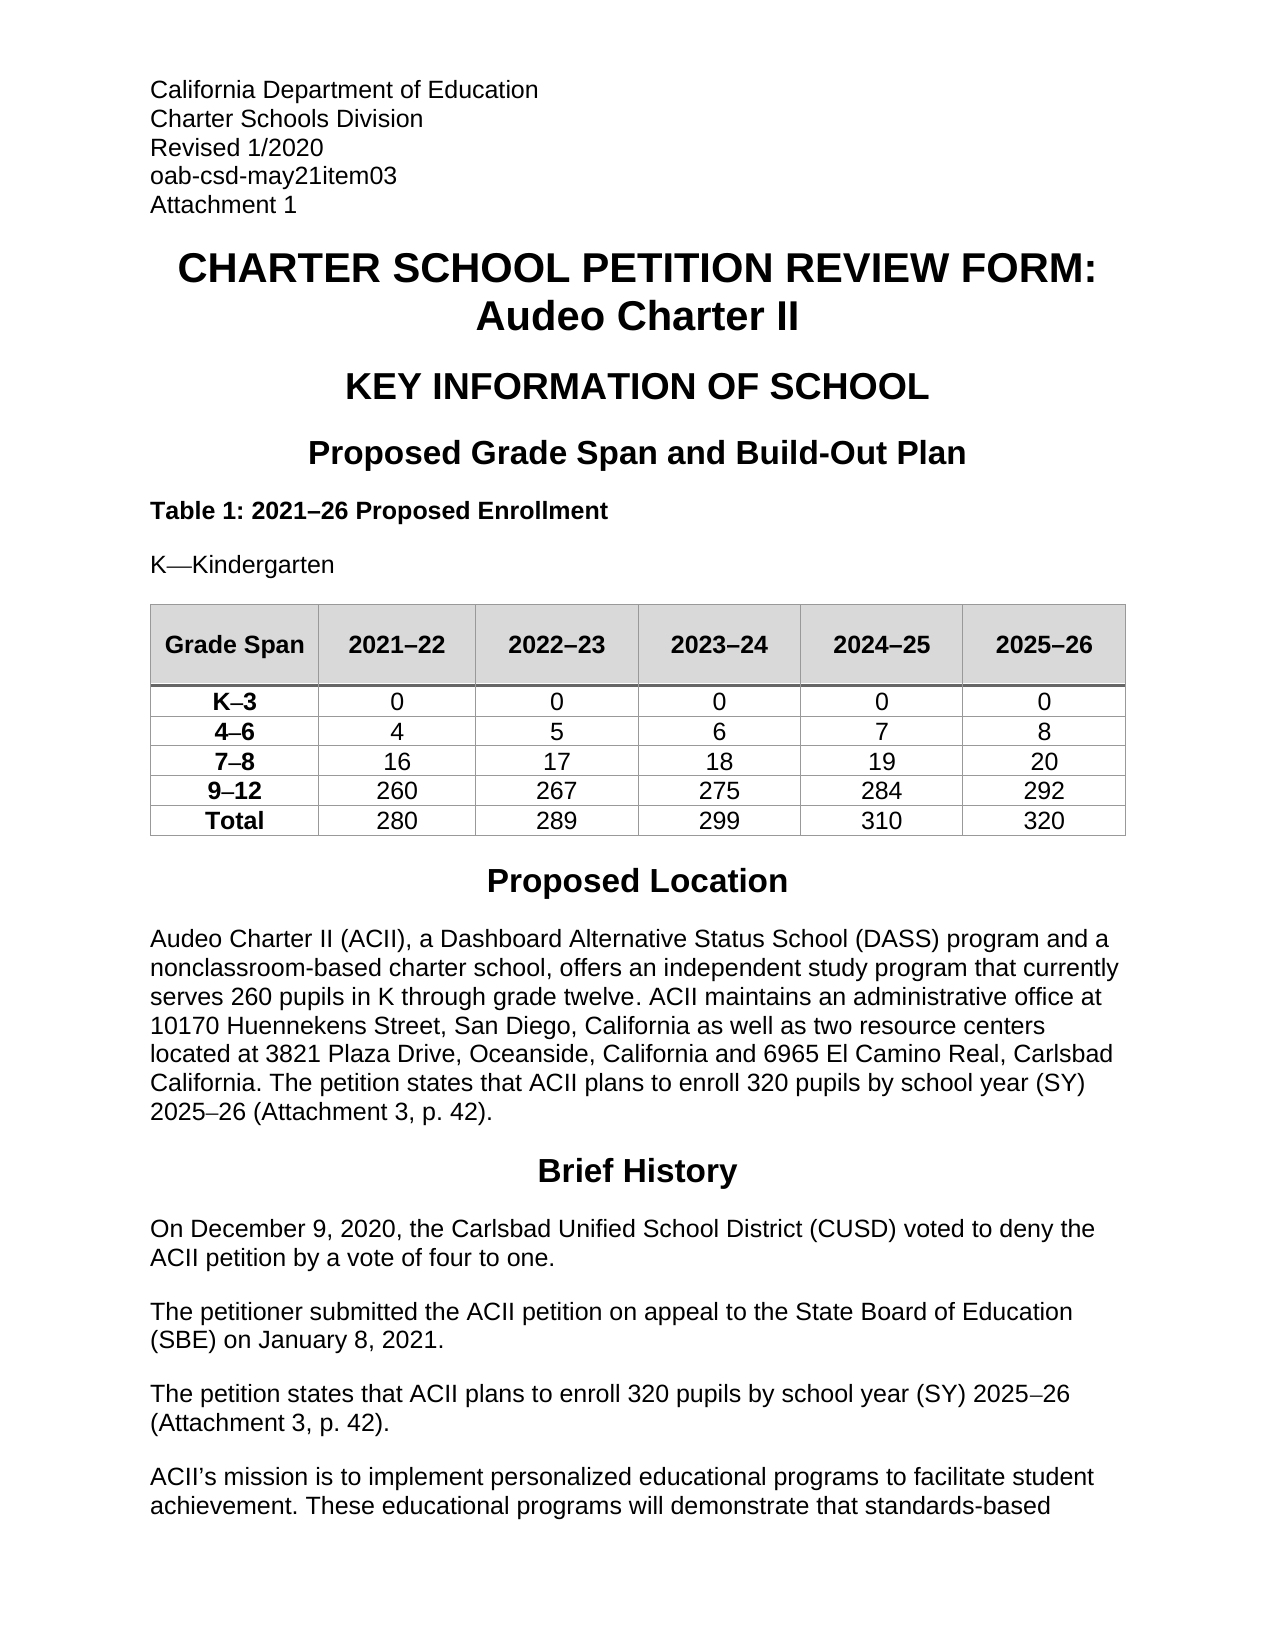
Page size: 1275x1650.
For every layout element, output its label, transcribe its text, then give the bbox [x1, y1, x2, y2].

subtitle Proposed Location [150, 861, 1125, 899]
text The petition states that ACII plans to enroll 320 pupils by school year (SY) 2025–26 (Attachment 3, p. 42). [150, 1379, 1125, 1437]
table_cell 310 [801, 806, 962, 835]
table_cell 9–12 [151, 776, 318, 805]
text oab-csd-may21item03 [150, 161, 1125, 190]
subtitle Brief History [150, 1151, 1125, 1189]
table_cell 0 [319, 687, 475, 716]
table_header 2024–25 [801, 605, 962, 683]
table_cell 17 [476, 746, 638, 775]
table_cell 20 [963, 746, 1125, 775]
table_header Grade Span [151, 605, 318, 683]
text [150, 1462, 1125, 1519]
subtitle Proposed Grade Span and Build-Out Plan [150, 433, 1125, 471]
table_cell 0 [963, 687, 1125, 716]
table_cell 280 [319, 806, 475, 835]
table_cell 7 [801, 717, 962, 745]
table_cell 260 [319, 776, 475, 805]
table_cell 284 [801, 776, 962, 805]
text California Department of Education [150, 75, 1125, 104]
table_header 2023–24 [639, 605, 800, 683]
table_cell 320 [963, 806, 1125, 835]
table_cell 4–6 [151, 717, 318, 745]
text The petitioner submitted the ACII petition on appeal to the State Board of Education (SBE) on January 8, 2021. [150, 1297, 1125, 1354]
text Revised 1/2020 [150, 132, 1125, 161]
table_cell 6 [639, 717, 800, 745]
subtitle KEY INFORMATION OF SCHOOL [150, 364, 1125, 408]
table_cell 0 [801, 687, 962, 716]
table_cell 267 [476, 776, 638, 805]
text K—Kindergarten [150, 550, 1125, 579]
table_cell 8 [963, 717, 1125, 745]
text Charter Schools Division [150, 104, 1125, 132]
table_cell K–3 [151, 687, 318, 716]
table_cell 289 [476, 806, 638, 835]
table_cell Total [151, 806, 318, 835]
subtitle CHARTER SCHOOL PETITION REVIEW FORM: Audeo Charter II [150, 244, 1125, 339]
table_cell 4 [319, 717, 475, 745]
table_header 2025–26 [963, 605, 1125, 683]
table_cell 7–8 [151, 746, 318, 775]
table_cell 18 [639, 746, 800, 775]
table_cell 299 [639, 806, 800, 835]
table_cell 5 [476, 717, 638, 745]
table_cell 16 [319, 746, 475, 775]
text Table 1: 2021–26 Proposed Enrollment [150, 496, 1125, 525]
table_header 2021–22 [319, 605, 475, 683]
table_cell 275 [639, 776, 800, 805]
text On December 9, 2020, the Carlsbad Unified School District (CUSD) voted to deny the ACII petition by a vote of four to one. [150, 1214, 1125, 1272]
table_header 2022–23 [476, 605, 638, 683]
table_cell 292 [963, 776, 1125, 805]
table_cell 19 [801, 746, 962, 775]
table_cell 0 [476, 687, 638, 716]
text Attachment 1 [150, 190, 1125, 219]
table_cell 0 [639, 687, 800, 716]
text Audeo Charter II (ACII), a Dashboard Alternative Status School (DASS) program and a nonclassroom-based charter school, offers an independent study program that currently serves 260 pupils in K through grade twelve. ACII maintains an administrative office at 10170 Huennekens Street, San Diego, California as well as two resource centers located at 3821 Plaza Drive, Oceanside, California and 6965 El Camino Real, Carlsbad California. The petition states that ACII plans to enroll 320 pupils by school year (SY) 2025–26 (Attachment 3, p. 42). [150, 924, 1125, 1126]
